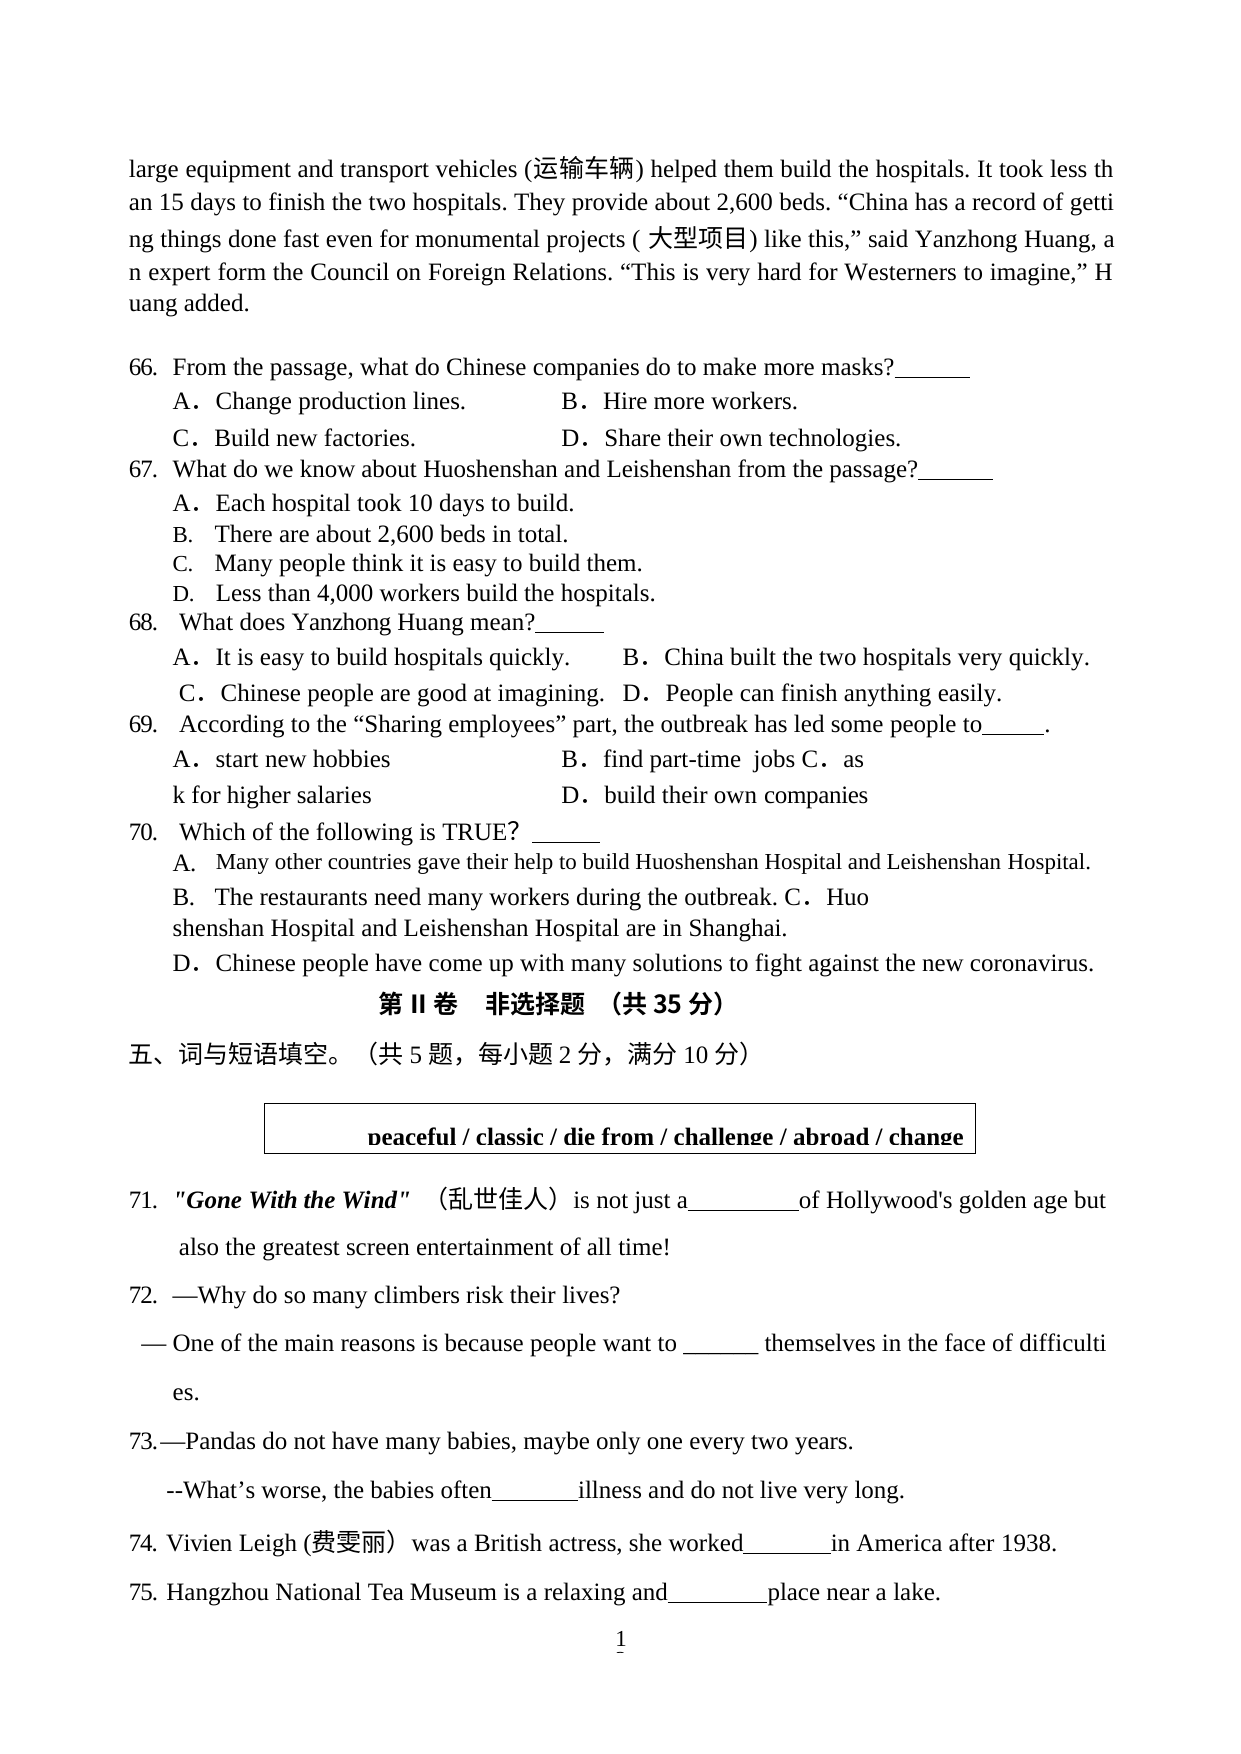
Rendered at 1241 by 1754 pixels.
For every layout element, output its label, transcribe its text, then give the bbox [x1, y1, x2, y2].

subtitle 第 II 卷 非选择题 （共 35 分） [379, 984, 1132, 1020]
list Many people think it is easy to build them. [172, 548, 1132, 577]
list —Why do so many climbers risk their lives? [129, 1280, 1132, 1308]
list Hangzhou National Tea Museum is a relaxing and place near a lake. [129, 1577, 1132, 1605]
list Less than 4,000 workers build the hospitals. [172, 578, 1132, 606]
list There are about 2,600 beds in total. [172, 519, 1132, 548]
text A．start new hobbies B．find part-time jobs C．ask for higher salaries D．build their own companies [172, 738, 870, 811]
text --What’s worse, the babies often illness and do not live very long. [166, 1475, 1132, 1503]
text — One of the main reasons is because people want to ______ themselves in the face of difficulties. [141, 1328, 1117, 1406]
list The restaurants need many workers during the outbreak. C．Huoshenshan Hospital and Leishenshan Hospital are in Shanghai. [172, 877, 872, 942]
list Many other countries gave their help to build Huoshenshan Hospital and Leishenshan Hospital. [172, 848, 1132, 876]
list —Pandas do not have many babies, maybe only one every two years. [129, 1426, 1132, 1455]
list Which of the following is TRUE？ [129, 811, 1132, 847]
text C．Build new factories. D．Share their own technologies. [172, 417, 1132, 453]
list Vivien Leigh (费雯丽）was a British actress, she worked in America after 1938. [128, 1522, 1132, 1558]
text A．It is easy to build hospitals quickly. B．China built the two hospitals very quickly. C．Chinese people are good at imagining. D．People can finish anything easily. [172, 636, 1089, 708]
list "Gone With the Wind" （乱世佳人）is not just a of Hollywood's golden age but also the greatest screen entertainment of all time! [129, 1108, 1106, 1260]
text 五、词与短语填空。（共 5 题，每小题 2 分，满分 10 分） [129, 1034, 1132, 1070]
list What does Yanzhong Huang mean? [129, 607, 1132, 636]
list From the passage, what do Chinese companies do to make more masks? A．Change production lines. B．Hire more workers. [129, 352, 970, 417]
text large equipment and transport vehicles (运输车辆) helped them build the hospitals. It took less than 15 days to finish the two hospitals. They provide about 2,600 beds. “China has a record of getting things done fast even for monumental projects ( 大型项目) like this,” said Yanzhong Huang, an expert form the Council on Foreign Relations. “This is very hard for Westerners to imagine,” Huang added. [129, 148, 1115, 317]
list What do we know about Huoshenshan and Leishenshan from the passage? A．Each hospital took 10 days to build. [129, 454, 993, 519]
list According to the “Sharing employees” part, the outbreak has led some people to . [129, 709, 1132, 738]
text D．Chinese people have come up with many solutions to fight against the new coronavirus. [172, 942, 1132, 978]
